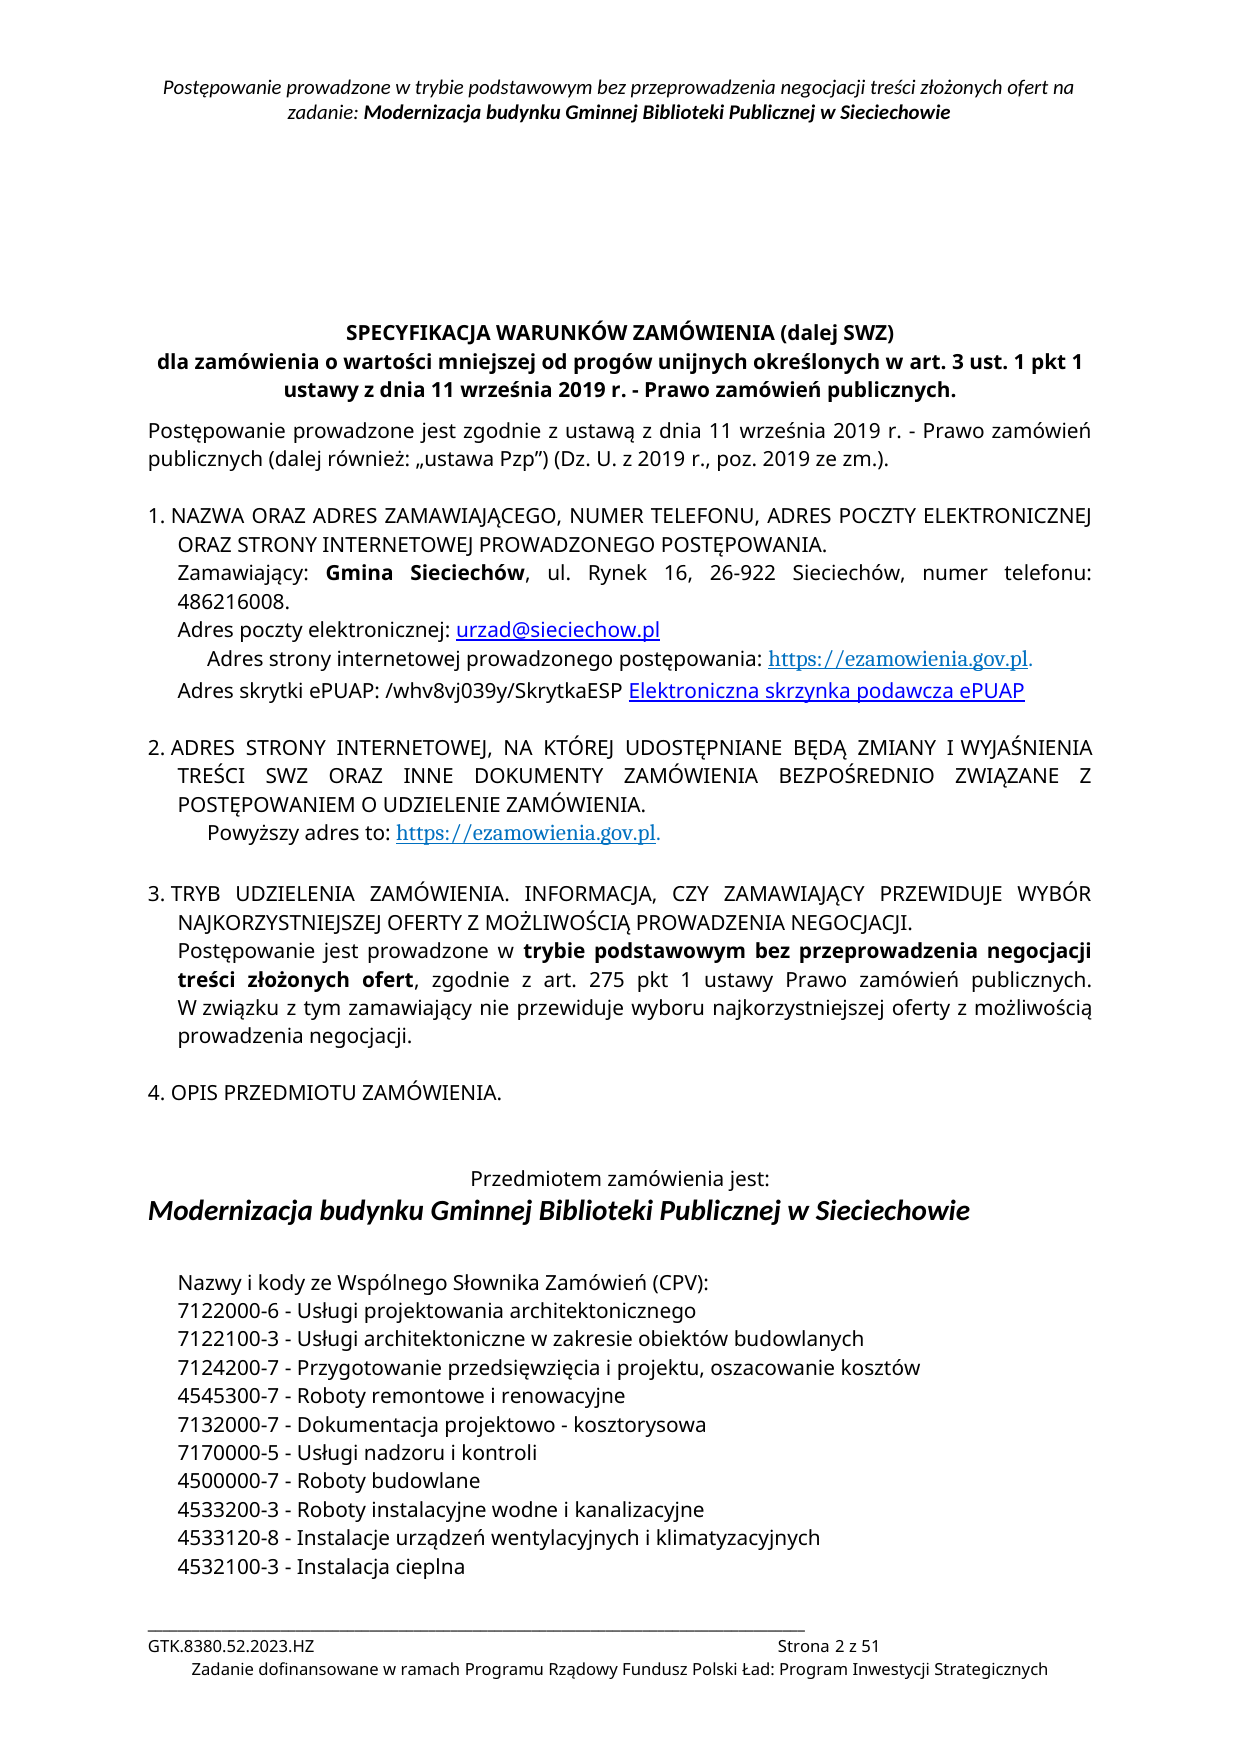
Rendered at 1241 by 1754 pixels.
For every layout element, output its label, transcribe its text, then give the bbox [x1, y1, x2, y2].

text 4500000-7 - Roboty budowlane [177, 1467, 1092, 1495]
text 7170000-5 - Usługi nadzoru i kontroli [177, 1438, 1092, 1467]
text 7122000-6 - Usługi projektowania architektonicznego [177, 1296, 1092, 1324]
text Adres poczty elektronicznej: urzad@sieciechow.pl [177, 615, 1092, 644]
text SPECYFIKACJA WARUNKÓW ZAMÓWIENIA (dalej SWZ) [148, 318, 1092, 347]
text 7124200-7 - Przygotowanie przedsięwzięcia i projektu, oszacowanie kosztów [177, 1353, 1092, 1381]
text 2. ADRES STRONY INTERNETOWEJ, NA KTÓREJ UDOSTĘPNIANE BĘDĄ ZMIANY I WYJAŚNIENIA TREŚCI SWZ ORAZ INNE DOKUMENTY ZAMÓWIENIA BEZPOŚREDNIO ZWIĄZANE Z POSTĘPOWANIEM O UDZIELENIE ZAMÓWIENIA. [148, 733, 1092, 818]
text 7132000-7 - Dokumentacja projektowo - kosztorysowa [177, 1410, 1092, 1438]
text Adres strony internetowej prowadzonego postępowania: https://ezamowienia.gov.pl. [207, 644, 1092, 672]
text Powyższy adres to: https://ezamowienia.gov.pl. [207, 818, 1092, 847]
text 1. NAZWA ORAZ ADRES ZAMAWIAJĄCEGO, NUMER TELEFONU, ADRES POCZTY ELEKTRONICZNEJ ORAZ STRONY INTERNETOWEJ PROWADZONEGO POSTĘPOWANIA. [148, 501, 1092, 558]
text Postępowanie jest prowadzone w trybie podstawowym bez przeprowadzenia negocjacji treści złożonych ofert, zgodnie z art. 275 pkt 1 ustawy Prawo zamówień publicznych. W związku z tym zamawiający nie przewiduje wyboru najkorzystniejszej oferty z możliwością prowadzenia negocjacji. [177, 936, 1092, 1050]
text Modernizacja budynku Gminnej Biblioteki Publicznej w Sieciechowie [148, 1192, 1092, 1228]
text Przedmiotem zamówienia jest: [148, 1164, 1092, 1192]
text 4532100-3 - Instalacja cieplna [177, 1552, 1092, 1580]
text Zamawiający: Gmina Sieciechów, ul. Rynek 16, 26-922 Sieciechów, numer telefonu: 486216008. [177, 558, 1092, 615]
text 4545300-7 - Roboty remontowe i renowacyjne [177, 1381, 1092, 1410]
text dla zamówienia o wartości mniejszej od progów unijnych określonych w art. 3 ust. 1 pkt 1 ustawy z dnia 11 września 2019 r. - Prawo zamówień publicznych. [148, 347, 1092, 404]
text Adres skrytki ePUAP: /whv8vj039y/SkrytkaESP Elektroniczna skrzynka podawcza ePUAP [177, 676, 1092, 705]
text Nazwy i kody ze Wspólnego Słownika Zamówień (CPV): [177, 1268, 1092, 1296]
text 4533200-3 - Roboty instalacyjne wodne i kanalizacyjne [177, 1495, 1092, 1523]
text Postępowanie prowadzone jest zgodnie z ustawą z dnia 11 września 2019 r. - Prawo zamówień publicznych (dalej również: „ustawa Pzp”) (Dz. U. z 2019 r., poz. 2019 ze zm.). [148, 416, 1092, 473]
text 3. TRYB UDZIELENIA ZAMÓWIENIA. INFORMACJA, CZY ZAMAWIAJĄCY PRZEWIDUJE WYBÓR NAJKORZYSTNIEJSZEJ OFERTY Z MOŻLIWOŚCIĄ PROWADZENIA NEGOCJACJI. [148, 879, 1092, 936]
text 4533120-8 - Instalacje urządzeń wentylacyjnych i klimatyzacyjnych [177, 1523, 1092, 1552]
text 4. OPIS PRZEDMIOTU ZAMÓWIENIA. [148, 1078, 1092, 1107]
text 7122100-3 - Usługi architektoniczne w zakresie obiektów budowlanych [177, 1324, 1092, 1353]
